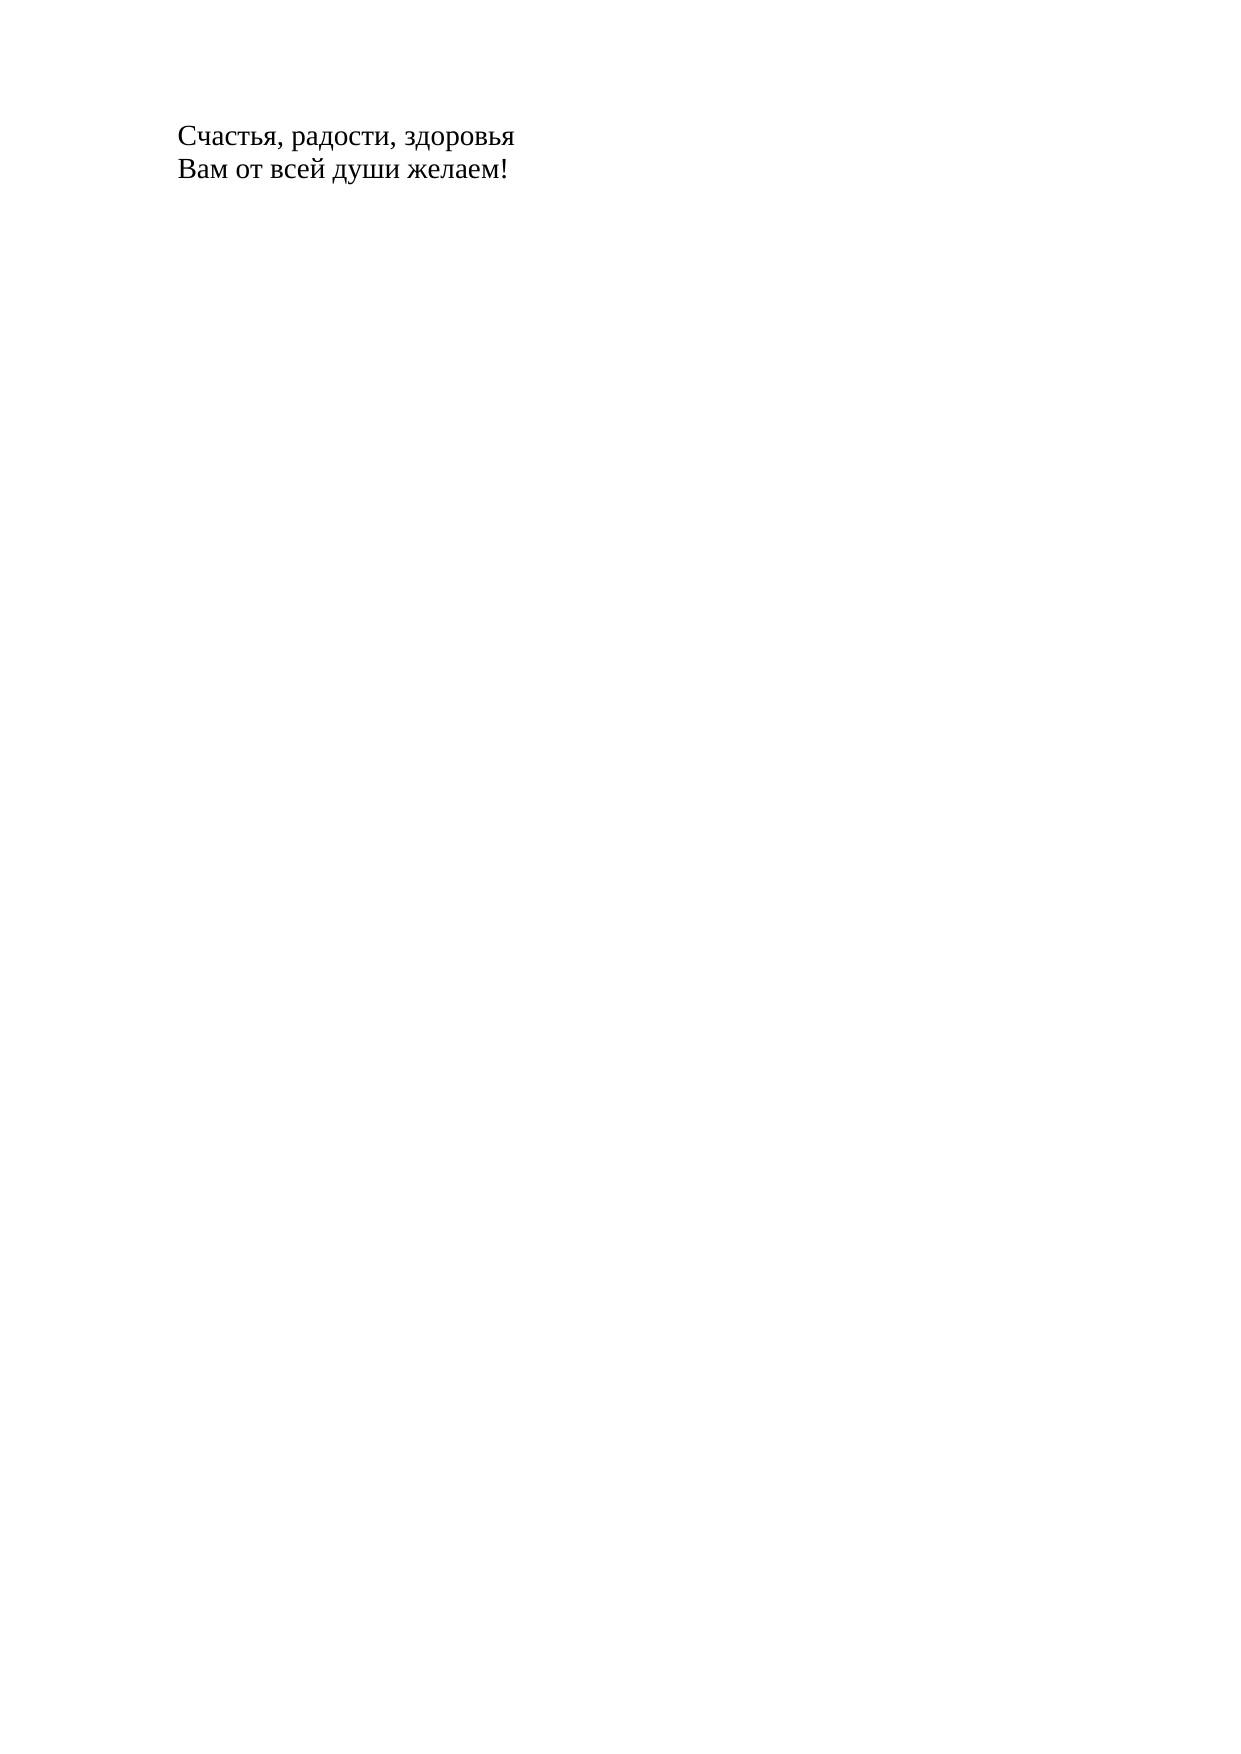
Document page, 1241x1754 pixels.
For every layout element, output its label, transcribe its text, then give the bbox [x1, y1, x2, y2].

text Счастья, радости, здоровья [177, 118, 1152, 152]
text Вам от всей души желаем! [177, 152, 1152, 185]
